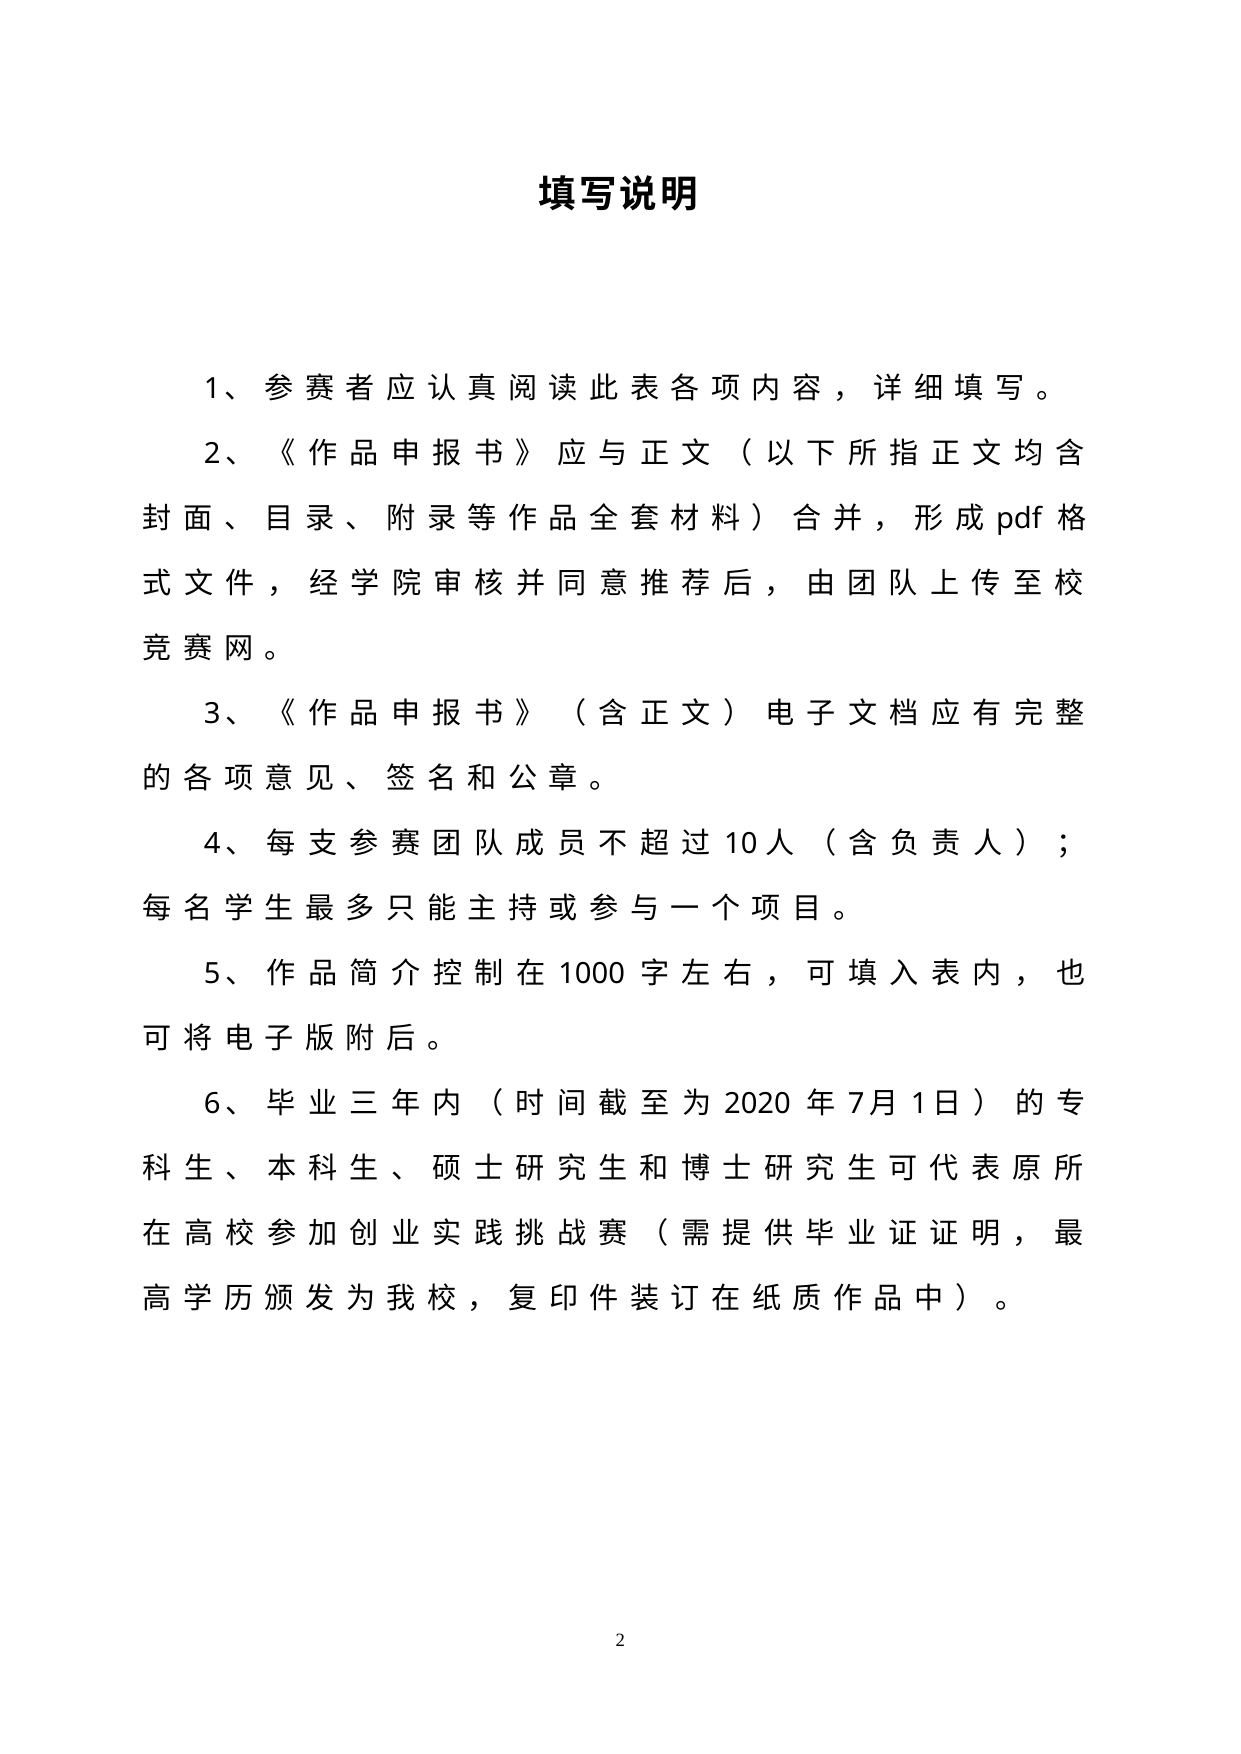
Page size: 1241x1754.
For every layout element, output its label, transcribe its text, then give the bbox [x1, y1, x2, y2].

text 3、《作品申报书》（含正文）电子文档应有完整的各项意见、签名和公章。 [143, 678, 1097, 808]
text 5、作品简介控制在1000字左右，可填入表内，也可将电子版附后。 [143, 938, 1097, 1068]
text 2、《作品申报书》应与正文（以下所指正文均含封面、目录、附录等作品全套材料）合并，形成pdf格式文件，经学院审核并同意推荐后，由团队上传至校竞赛网。 [143, 418, 1097, 678]
text 1、参赛者应认真阅读此表各项内容，详细填写。 [143, 353, 1097, 418]
text 4、每支参赛团队成员不超过10人（含负责人）；每名学生最多只能主持或参与一个项目。 [143, 808, 1097, 938]
text 填写说明 [143, 158, 1097, 223]
text 6、毕业三年内（时间截至为2020年7月1日）的专科生、本科生、硕士研究生和博士研究生可代表原所在高校参加创业实践挑战赛（需提供毕业证证明，最高学历颁发为我校，复印件装订在纸质作品中）。 [143, 1068, 1097, 1328]
